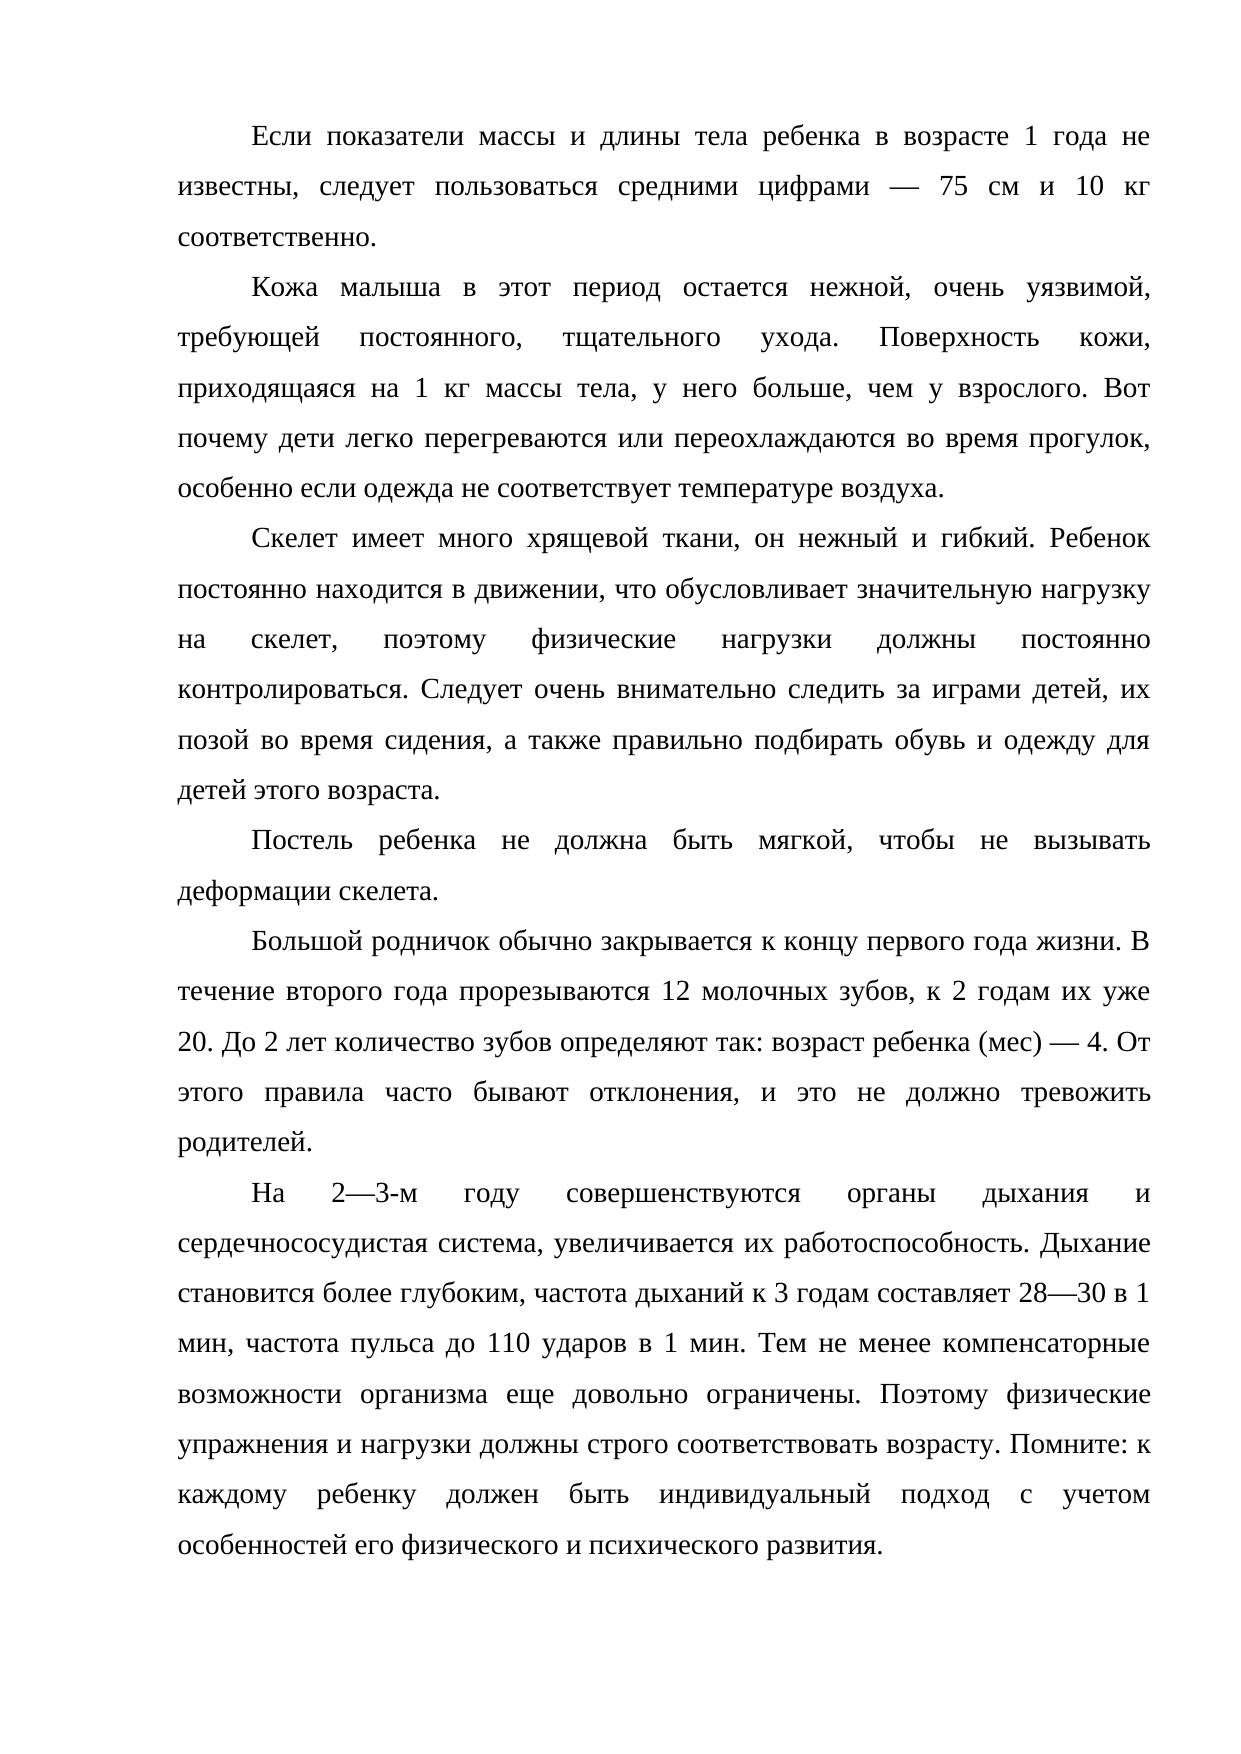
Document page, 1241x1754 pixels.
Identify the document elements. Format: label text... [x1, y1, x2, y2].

text Большой родничок обычно закрывается к концу первого года жизни. В течение второго года прорезываются 12 молочных зубов, к 2 годам их уже 20. До 2 лет количество зубов определяют так: возраст ребенка (мес) — 4. От этого правила часто бывают отклонения, и это не должно тревожить родителей. [177, 923, 1152, 1158]
text Постель ребенка не должна быть мягкой, чтобы не вызывать деформации скелета. [177, 822, 1152, 906]
text Если показатели массы и длины тела ребенка в возрасте 1 года не известны, следует пользоваться средними цифрами — 75 см и 10 кг соответственно. [177, 118, 1152, 252]
text Кожа малыша в этот период остается нежной, очень уязвимой, требующей постоянного, тщательного ухода. Поверхность кожи, приходящаяся на 1 кг массы тела, у него больше, чем у взрослого. Вот почему дети легко перегреваются или переохлаждаются во время прогулок, особенно если одежда не соответствует температуре воздуха. [177, 269, 1152, 504]
text На 2—3-м году совершенствуются органы дыхания и сердечнососудистая система, увеличивается их работоспособность. Дыхание становится более глубоким, частота дыханий к 3 годам составляет 28—30 в 1 мин, частота пульса до 110 ударов в 1 мин. Тем не менее компенсаторные возможности организма еще довольно ограничены. Поэтому физические упражнения и нагрузки должны строго соответствовать возрасту. Помните: к каждому ребенку должен быть индивидуальный подход с учетом особенностей его физического и психического развития. [177, 1175, 1152, 1560]
text Скелет имеет много хрящевой ткани, он нежный и гибкий. Ребенок постоянно находится в движении, что обусловливает значительную нагрузку на скелет, поэтому физические нагрузки должны постоянно контролироваться. Следует очень внимательно следить за играми детей, их позой во время сидения, а также правильно подбирать обувь и одежду для детей этого возраста. [177, 521, 1152, 806]
